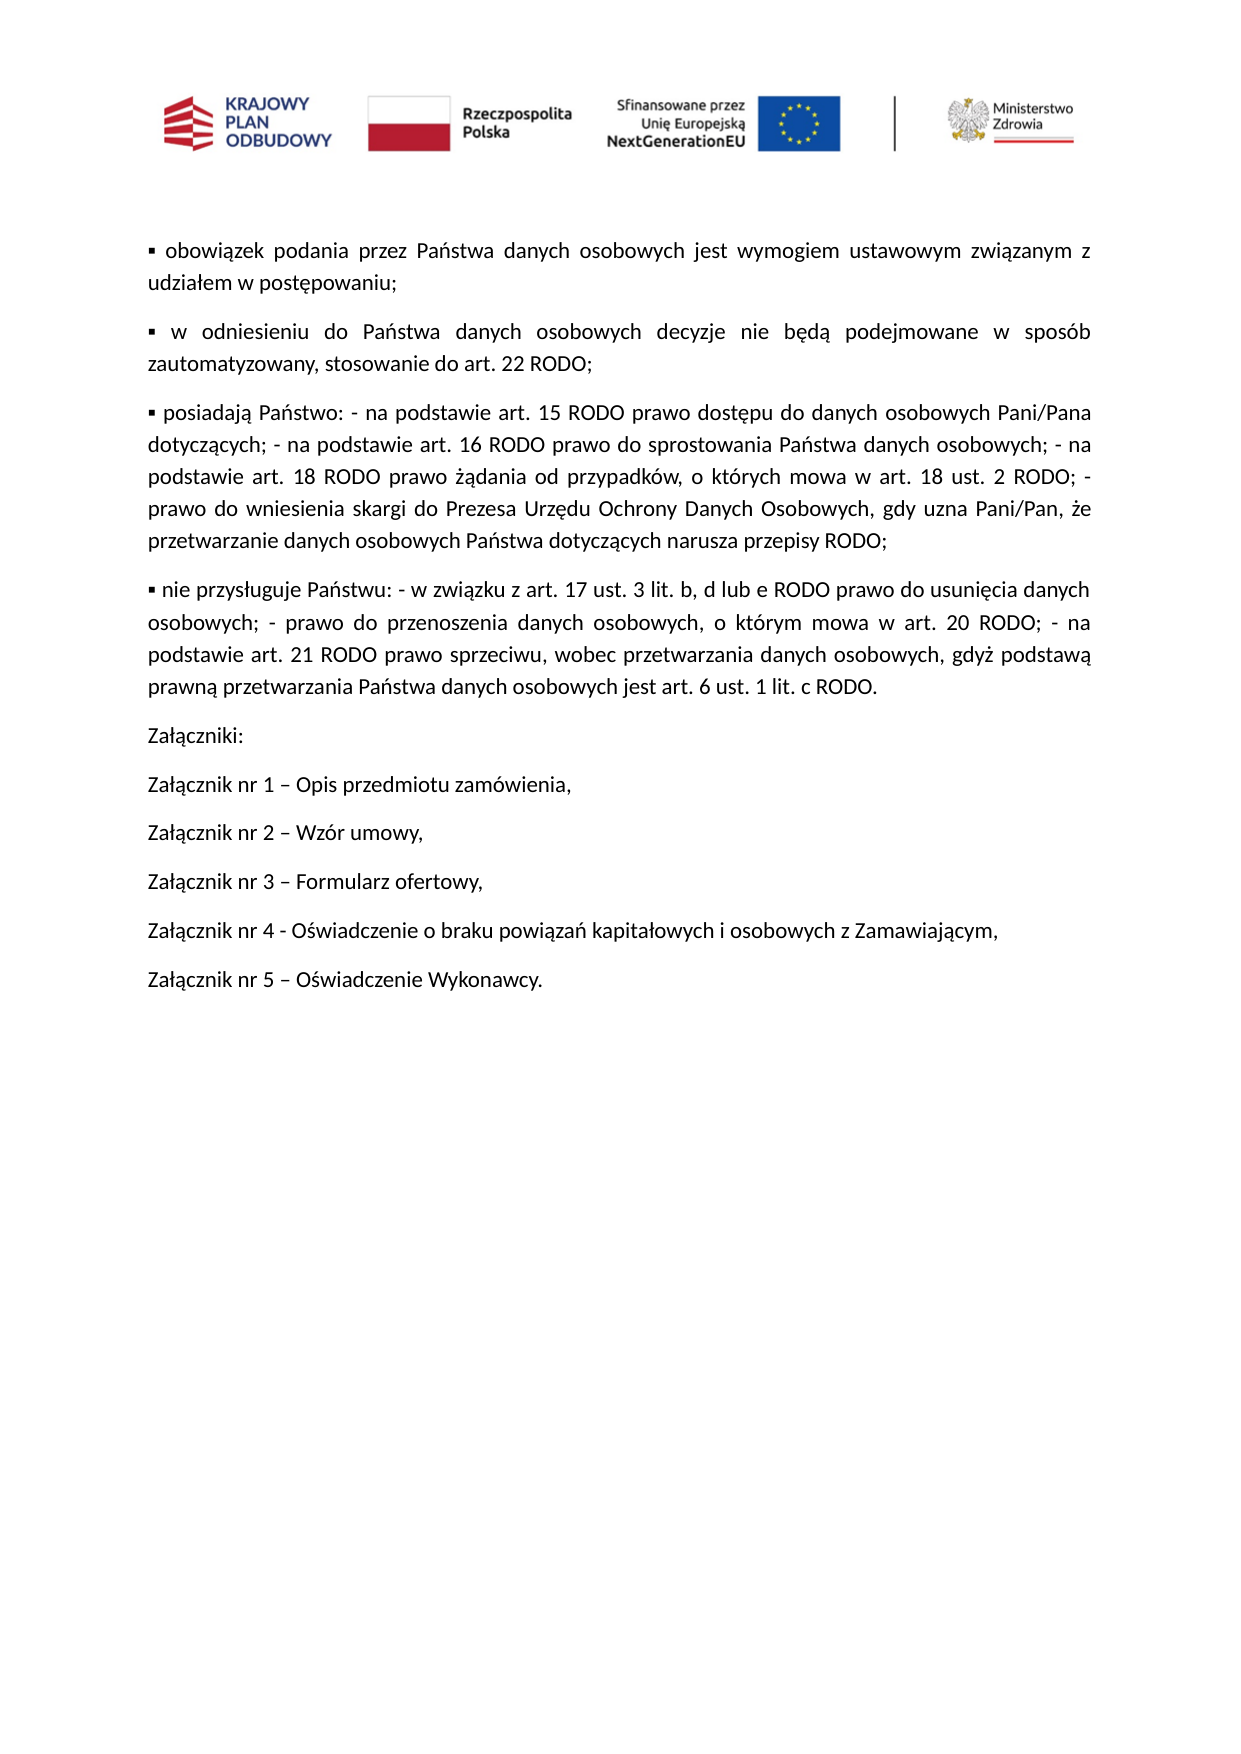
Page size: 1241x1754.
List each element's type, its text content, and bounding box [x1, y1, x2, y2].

text Załącznik nr 5 – Oświadczenie Wykonawcy. [148, 965, 1093, 993]
text Załącznik nr 4 - Oświadczenie o braku powiązań kapitałowych i osobowych z Zamawiającym, [148, 916, 1093, 944]
text Załączniki: [148, 721, 1093, 749]
text ▪ w odniesieniu do Państwa danych osobowych decyzje nie będą podejmowane w sposób zautomatyzowany, stosowanie do art. 22 RODO; [148, 317, 1093, 377]
text Załącznik nr 2 – Wzór umowy, [148, 818, 1093, 847]
text ▪ obowiązek podania przez Państwa danych osobowych jest wymogiem ustawowym związanym z udziałem w postępowaniu; [148, 236, 1093, 296]
text Załącznik nr 3 – Formularz ofertowy, [148, 867, 1093, 895]
picture [147, 73, 1093, 168]
text ▪ posiadają Państwo: - na podstawie art. 15 RODO prawo dostępu do danych osobowych Pani/Pana dotyczących; - na podstawie art. 16 RODO prawo do sprostowania Państwa danych osobowych; - na podstawie art. 18 RODO prawo żądania od przypadków, o których mowa w art. 18 ust. 2 RODO; - prawo do wniesienia skargi do Prezesa Urzędu Ochrony Danych Osobowych, gdy uzna Pani/Pan, że przetwarzanie danych osobowych Państwa dotyczących narusza przepisy RODO; [148, 398, 1093, 554]
text ▪ nie przysługuje Państwu: - w związku z art. 17 ust. 3 lit. b, d lub e RODO prawo do usunięcia danych osobowych; - prawo do przenoszenia danych osobowych, o którym mowa w art. 20 RODO; - na podstawie art. 21 RODO prawo sprzeciwu, wobec przetwarzania danych osobowych, gdyż podstawą prawną przetwarzania Państwa danych osobowych jest art. 6 ust. 1 lit. c RODO. [148, 575, 1093, 700]
text Załącznik nr 1 – Opis przedmiotu zamówienia, [148, 770, 1093, 798]
